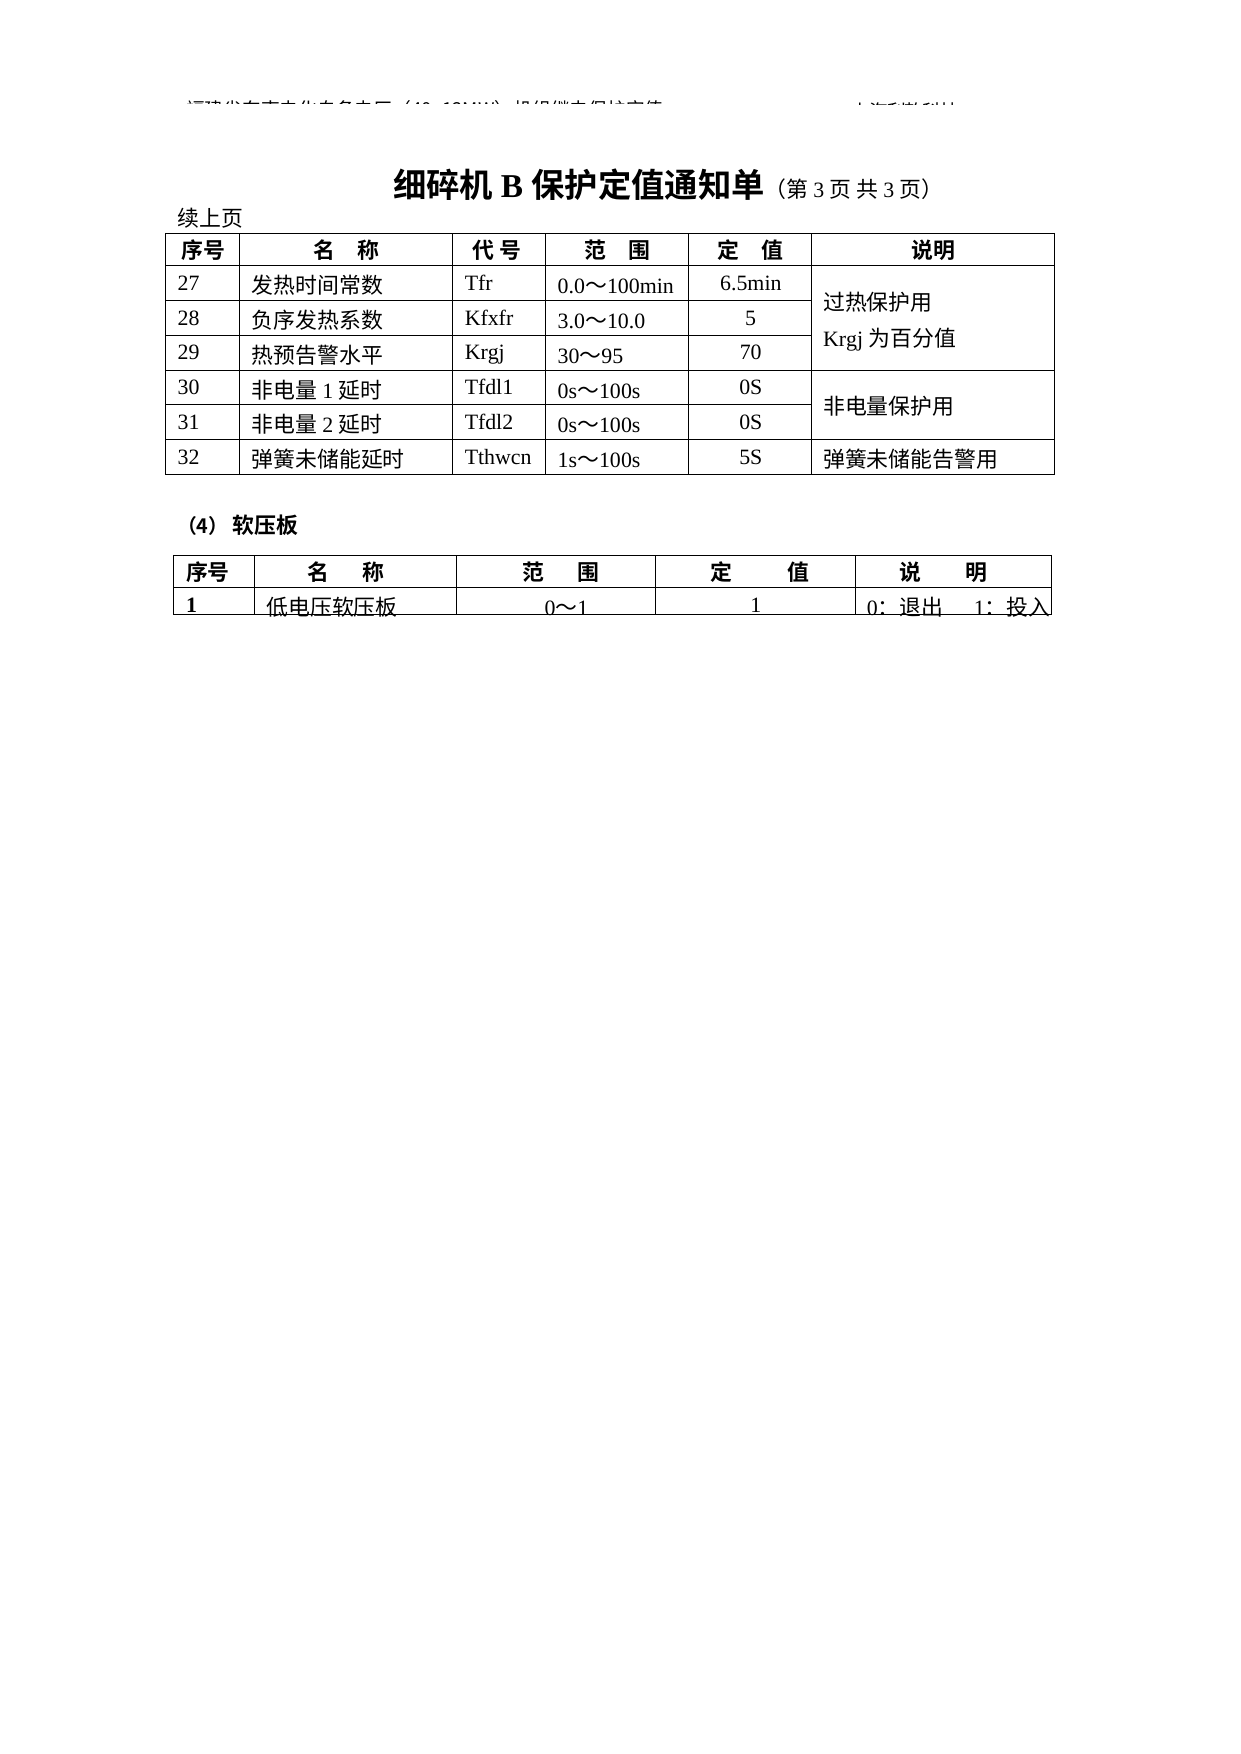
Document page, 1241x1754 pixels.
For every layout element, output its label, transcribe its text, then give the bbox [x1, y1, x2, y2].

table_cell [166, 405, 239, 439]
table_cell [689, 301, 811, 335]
list 软压板 [177, 508, 1088, 540]
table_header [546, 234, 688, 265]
text 续上页 [177, 201, 247, 233]
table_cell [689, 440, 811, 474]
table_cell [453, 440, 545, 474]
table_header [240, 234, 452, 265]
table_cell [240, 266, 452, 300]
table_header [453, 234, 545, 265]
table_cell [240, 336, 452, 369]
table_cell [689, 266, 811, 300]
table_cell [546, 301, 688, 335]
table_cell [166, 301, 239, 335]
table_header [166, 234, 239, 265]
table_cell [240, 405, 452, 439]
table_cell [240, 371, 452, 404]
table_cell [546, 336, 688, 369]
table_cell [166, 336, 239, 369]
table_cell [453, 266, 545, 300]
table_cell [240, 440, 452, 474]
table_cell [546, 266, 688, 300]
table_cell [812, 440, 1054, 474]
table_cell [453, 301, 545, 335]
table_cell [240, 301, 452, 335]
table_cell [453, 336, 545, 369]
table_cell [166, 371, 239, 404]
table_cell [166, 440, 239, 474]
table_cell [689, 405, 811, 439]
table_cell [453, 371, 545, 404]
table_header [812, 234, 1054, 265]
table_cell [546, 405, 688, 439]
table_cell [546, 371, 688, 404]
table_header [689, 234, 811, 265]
text 细碎机 B 保护定值通知单（第 3 页 共 3 页） [393, 151, 1088, 208]
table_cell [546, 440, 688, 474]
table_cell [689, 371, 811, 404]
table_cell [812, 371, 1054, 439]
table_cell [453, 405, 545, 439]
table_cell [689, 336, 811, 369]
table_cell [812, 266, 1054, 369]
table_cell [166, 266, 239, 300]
